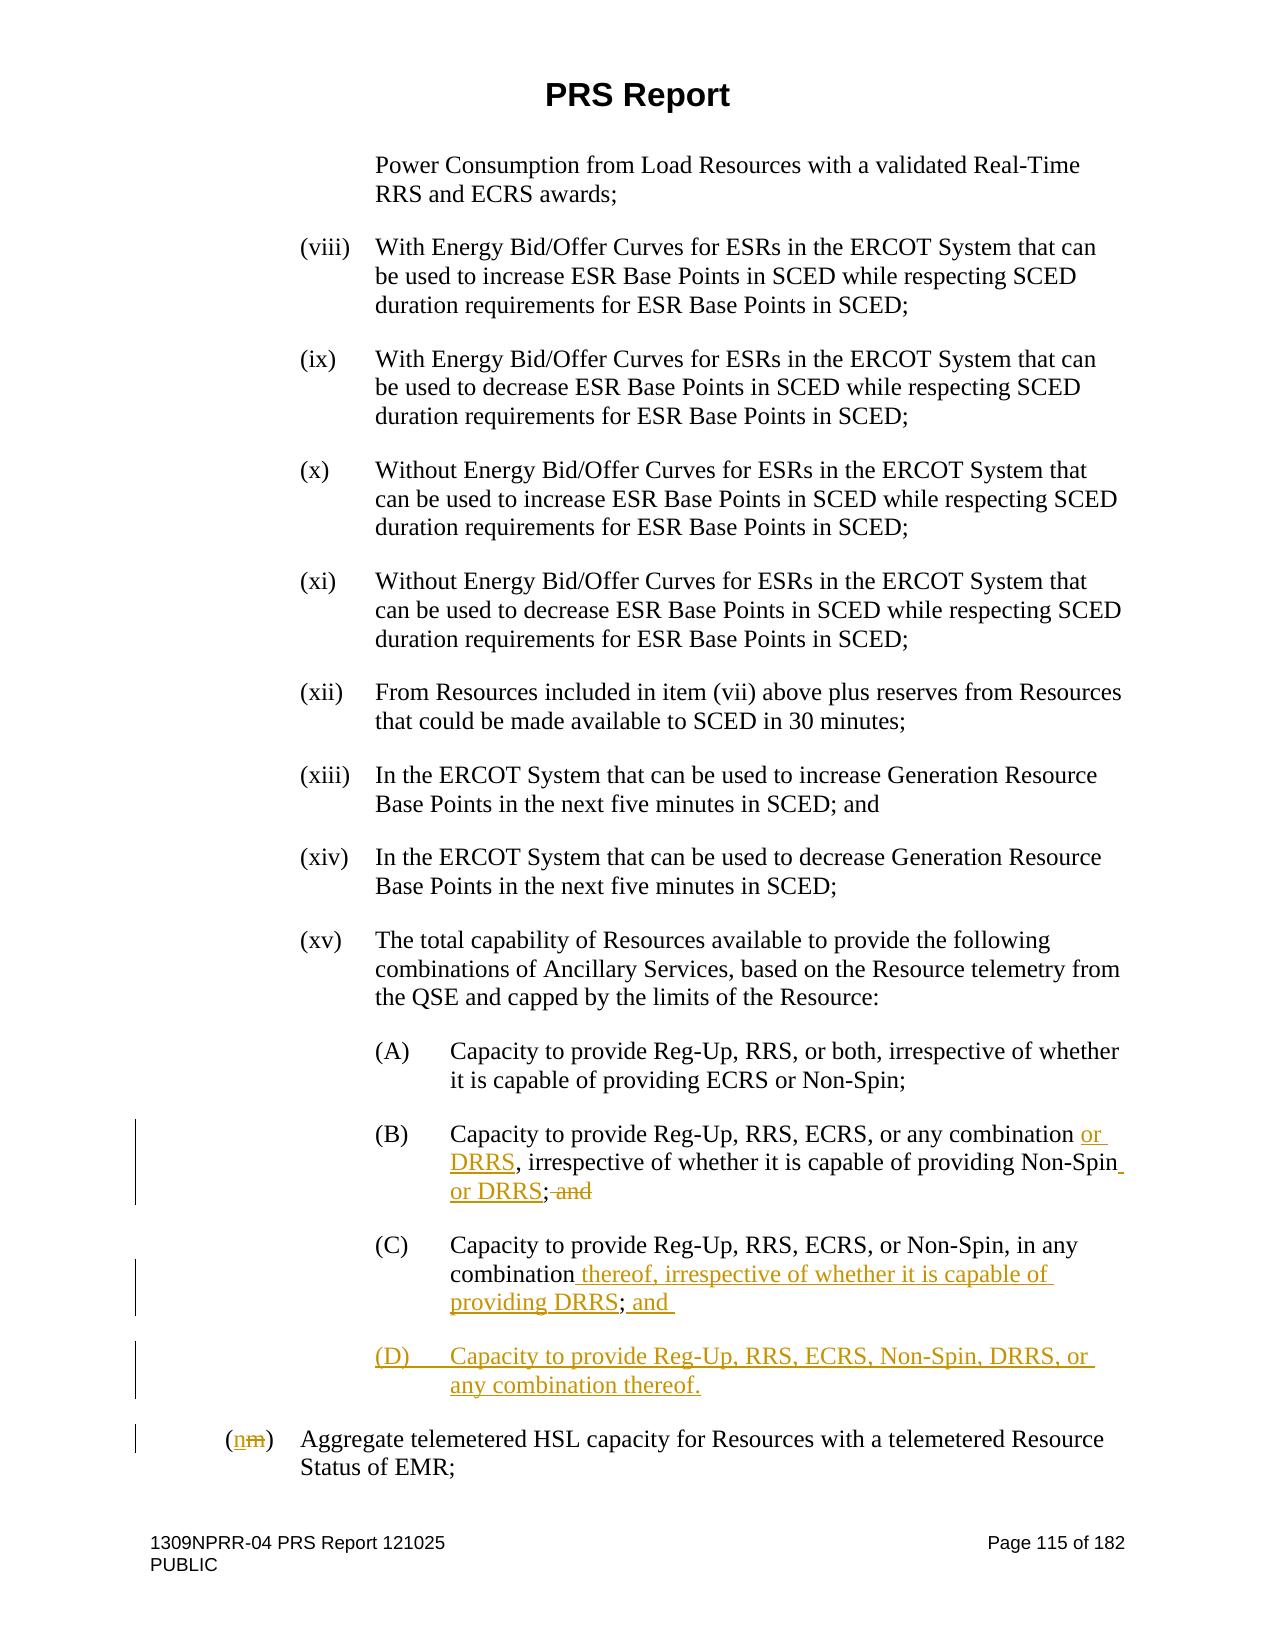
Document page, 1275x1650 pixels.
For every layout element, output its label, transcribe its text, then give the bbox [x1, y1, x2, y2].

text (xi) Without Energy Bid/Offer Curves for ESRs in the ERCOT System that can be used to decrease ESR Base Points in SCED while respecting SCED duration requirements for ESR Base Points in SCED; [300, 566, 1125, 652]
text (xv) The total capability of Resources available to provide the following combinations of Ancillary Services, based on the Resource telemetry from the QSE and capped by the limits of the Resource: [300, 925, 1125, 1011]
text (B) Capacity to provide Reg-Up, RRS, ECRS, or any combination , irrespective of whether it is capable of providing Non-Spin; [375, 1119, 1125, 1205]
text (ix) With Energy Bid/Offer Curves for ESRs in the ERCOT System that can be used to decrease ESR Base Points in SCED while respecting SCED duration requirements for ESR Base Points in SCED; [300, 344, 1125, 430]
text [300, 150, 1125, 207]
text (xiv) In the ERCOT System that can be used to decrease Generation Resource Base Points in the next five minutes in SCED; [300, 842, 1125, 900]
text (x) Without Energy Bid/Offer Curves for ESRs in the ERCOT System that can be used to increase ESR Base Points in SCED while respecting SCED duration requirements for ESR Base Points in SCED; [300, 455, 1125, 541]
text (C) Capacity to provide Reg-Up, RRS, ECRS, or Non-Spin, in any combination; [375, 1230, 1125, 1316]
text (xiii) In the ERCOT System that can be used to increase Generation Resource Base Points in the next five minutes in SCED; and [300, 760, 1125, 817]
text (A) Capacity to provide Reg-Up, RRS, or both, irrespective of whether it is capable of providing ECRS or Non-Spin; [375, 1036, 1125, 1094]
text () Aggregate telemetered HSL capacity for Resources with a telemetered Resource Status of EMR; [225, 1424, 1125, 1481]
text (viii) With Energy Bid/Offer Curves for ESRs in the ERCOT System that can be used to increase ESR Base Points in SCED while respecting SCED duration requirements for ESR Base Points in SCED; [300, 232, 1125, 319]
text (xii) From Resources included in item (vii) above plus reserves from Resources that could be made available to SCED in 30 minutes; [300, 677, 1125, 735]
